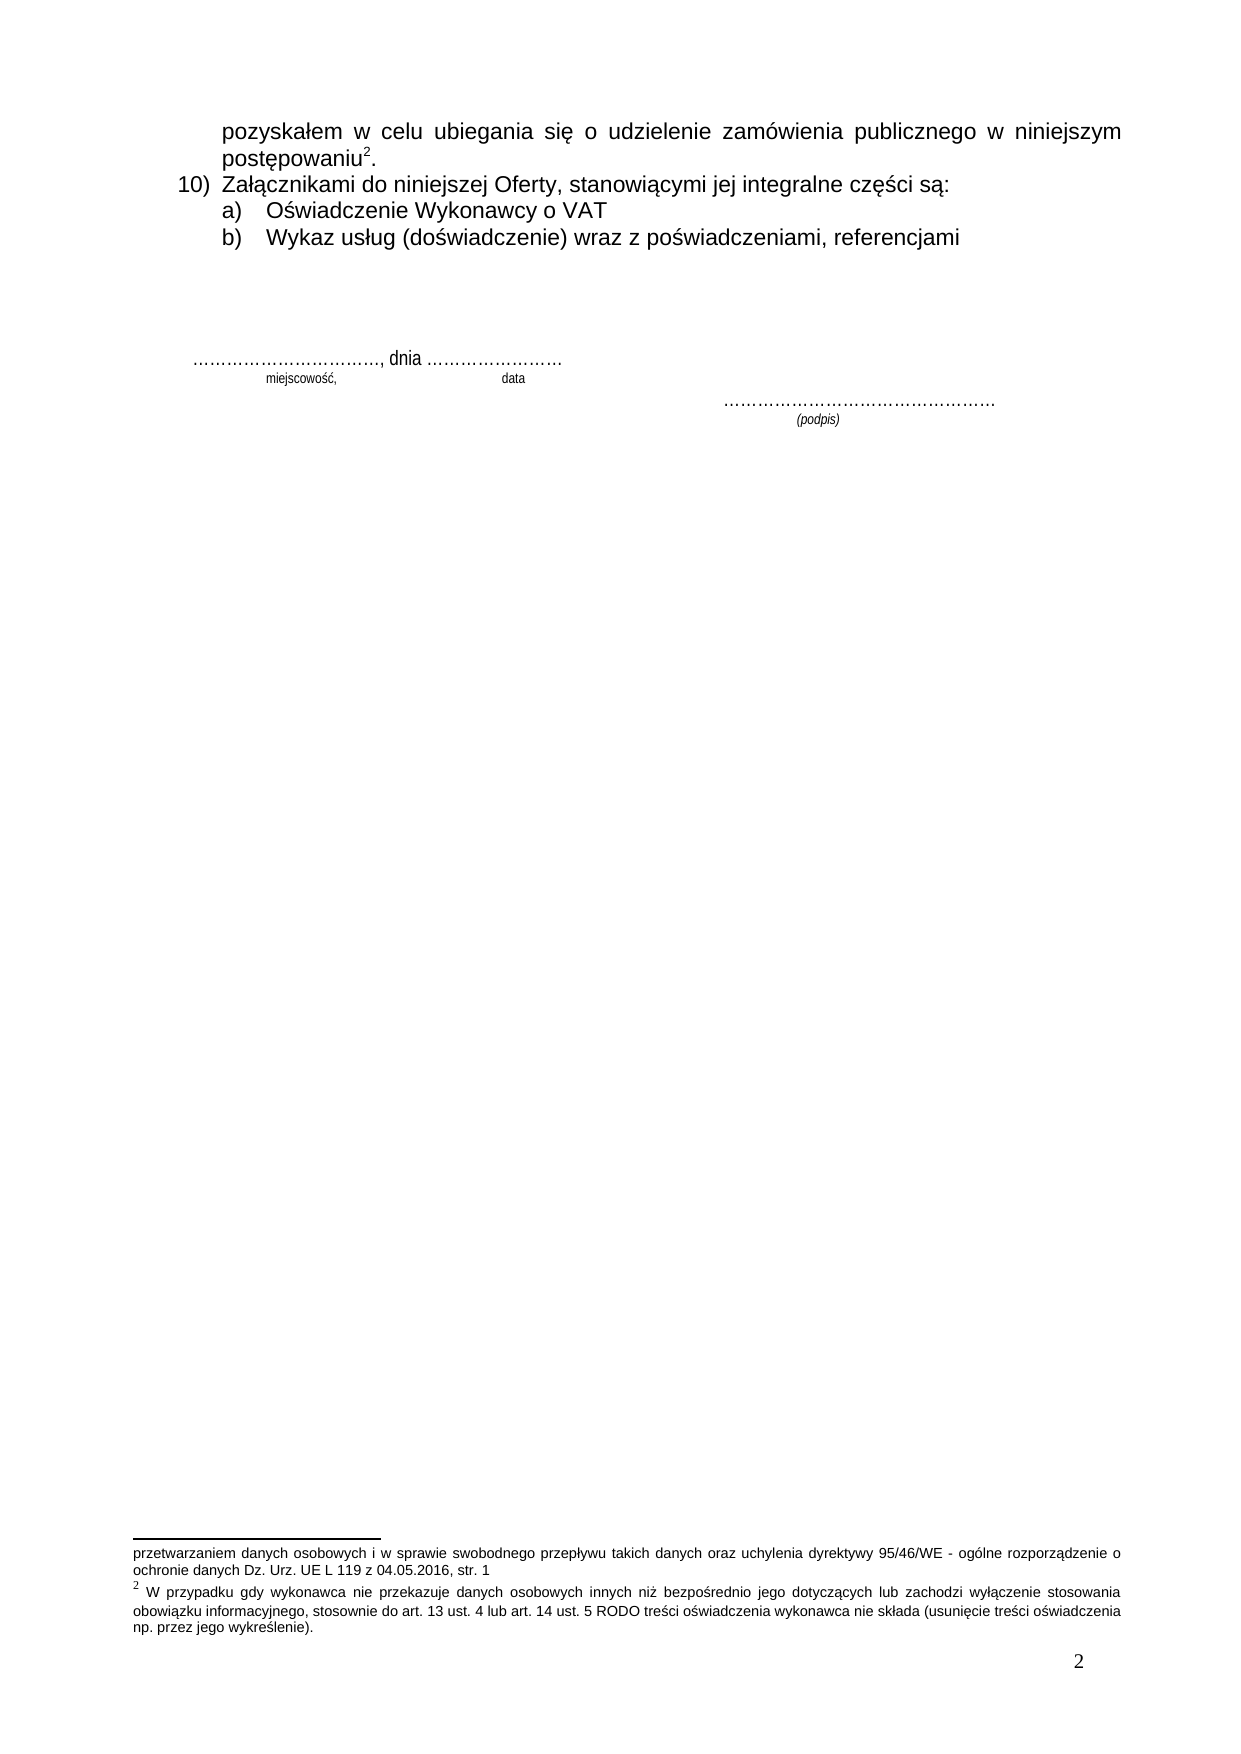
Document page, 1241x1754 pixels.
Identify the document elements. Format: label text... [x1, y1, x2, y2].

text ……………………………, dnia …………………… [192, 346, 1122, 370]
list Załącznikami do niniejszej Oferty, stanowiącymi jej integralne części są: [177, 171, 1122, 197]
list Wykaz usług (doświadczenie) wraz z poświadczeniami, referencjami [222, 223, 1122, 250]
text ………………………………………… [192, 386, 1122, 410]
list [177, 118, 1122, 171]
list Oświadczenie Wykonawcy o VAT [222, 197, 1122, 223]
text (podpis) [723, 410, 1122, 427]
text miejscowość, data [192, 370, 1122, 386]
